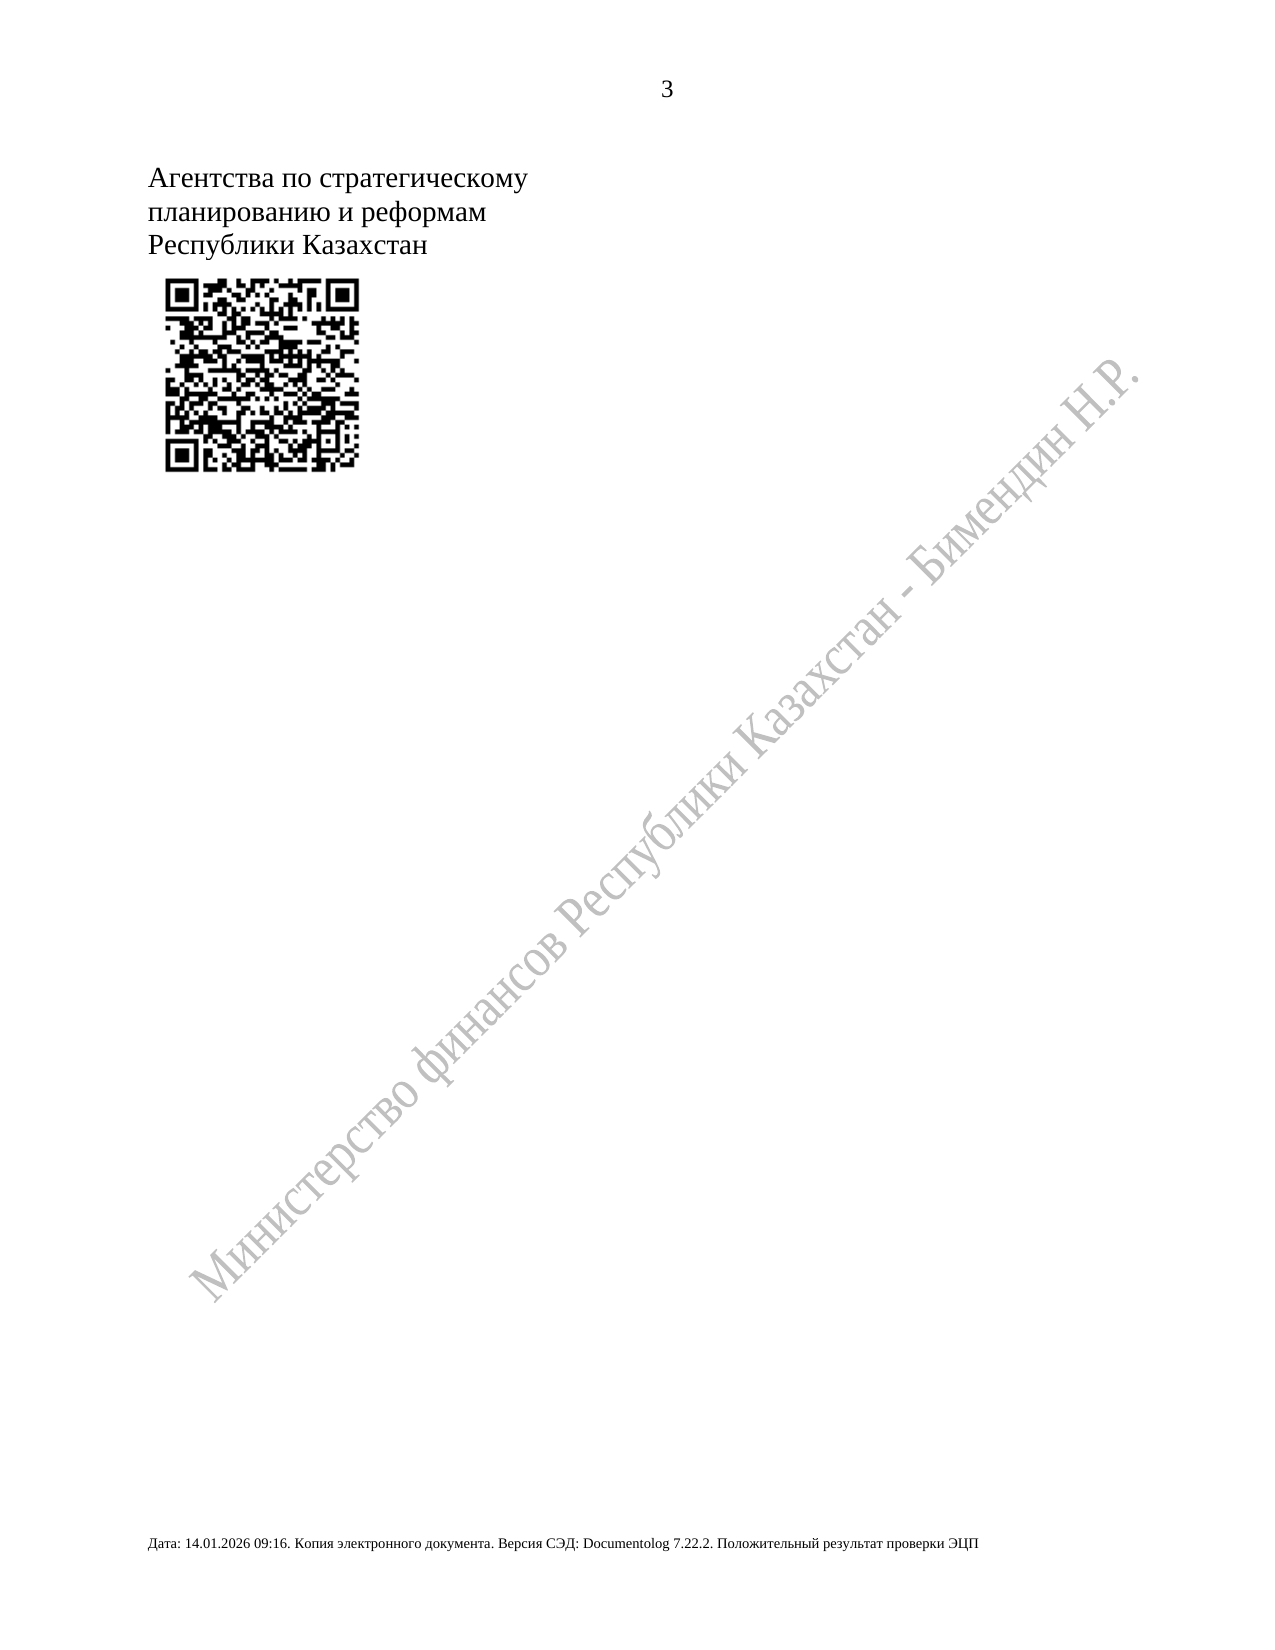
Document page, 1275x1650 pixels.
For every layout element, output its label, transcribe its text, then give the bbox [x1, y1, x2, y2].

text Республики Казахстан [148, 227, 1186, 261]
picture [147, 260, 378, 491]
text Агентства по стратегическому [148, 160, 1186, 194]
text планированию и реформам [148, 194, 1186, 227]
